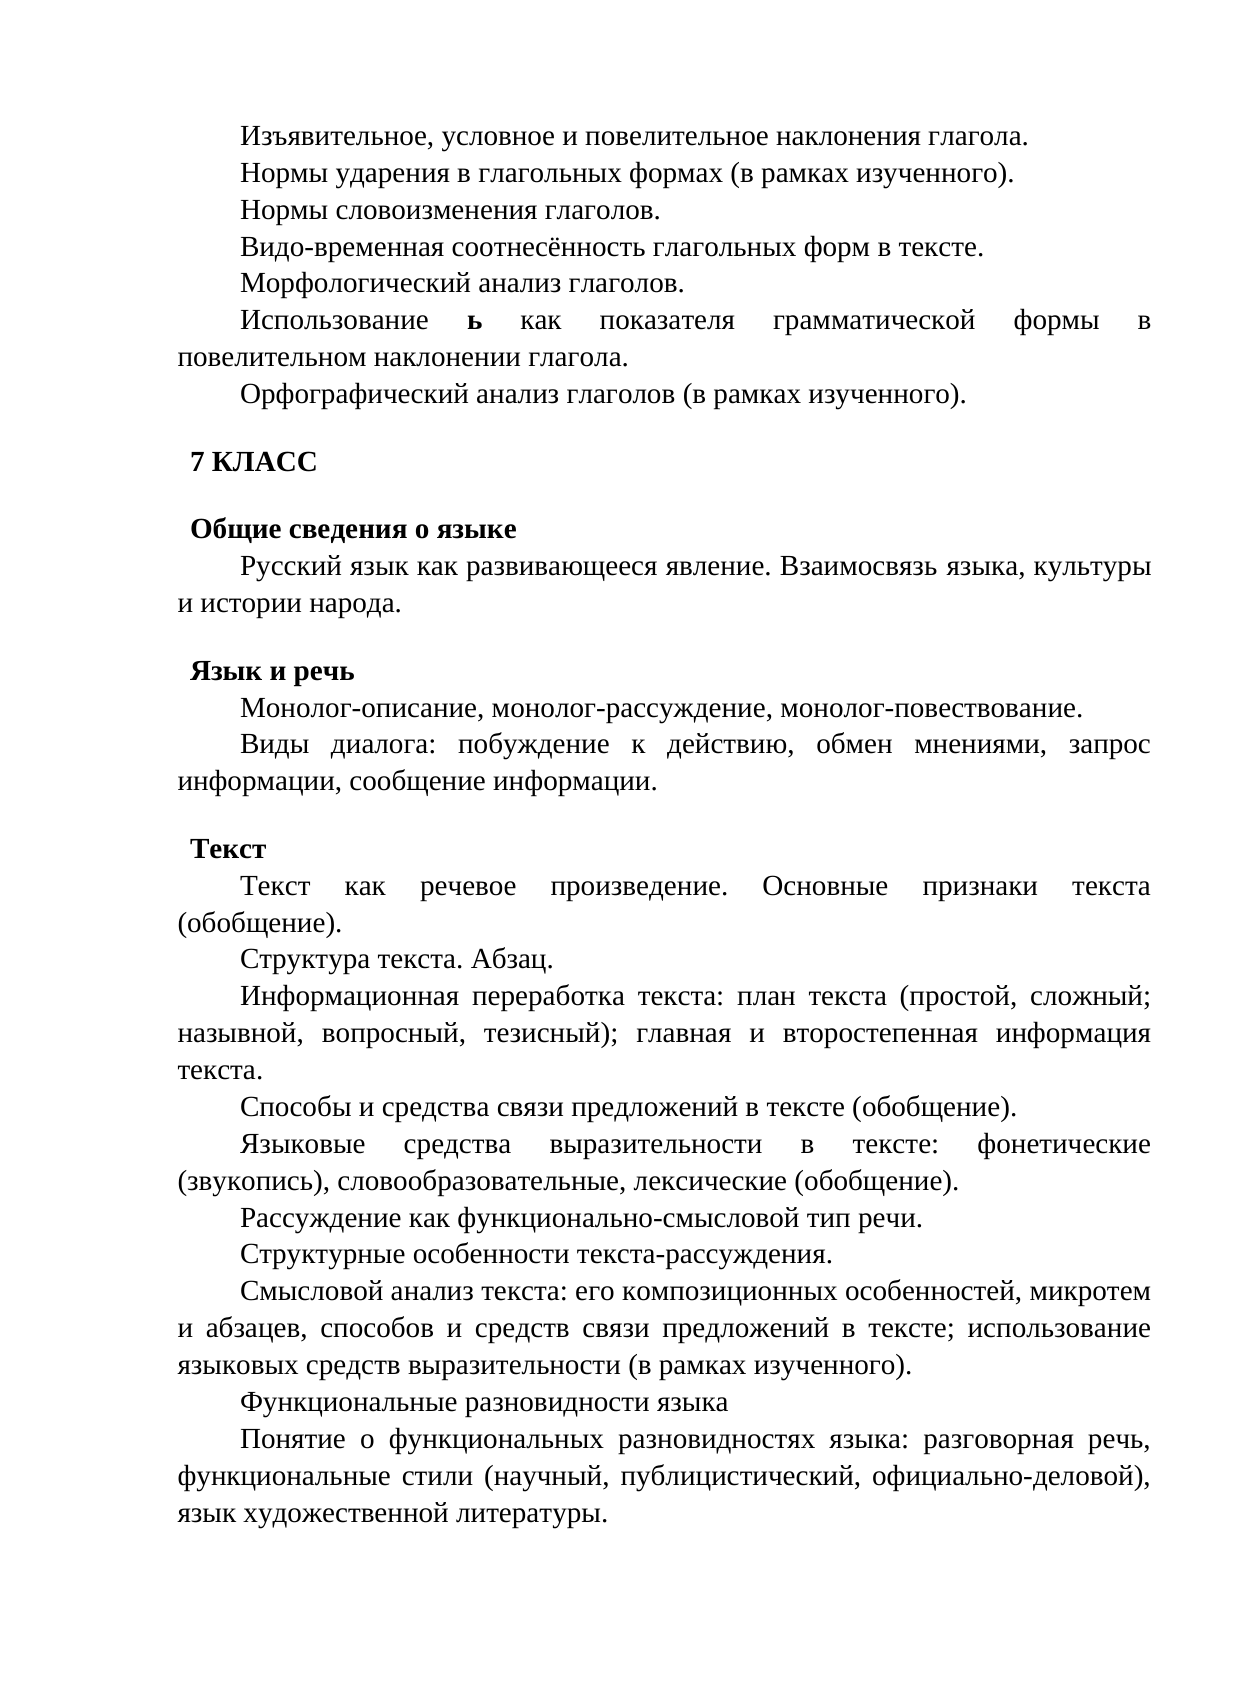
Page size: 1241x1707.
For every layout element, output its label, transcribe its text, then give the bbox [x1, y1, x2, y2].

text Структура текста. Абзац. [177, 942, 1152, 975]
text Нормы ударения в глагольных формах (в рамках изученного). [177, 155, 1152, 188]
text Использование ь как показателя грамматической формы в повелительном наклонении глагола. [177, 302, 1152, 373]
text Языковые средства выразительности в тексте: фонетические (звукопись), словообразовательные, лексические (обобщение). [177, 1126, 1152, 1196]
text Нормы словоизменения глаголов. [177, 192, 1152, 225]
text Монолог-описание, монолог-рассуждение, монолог-повествование. [177, 690, 1152, 723]
text Понятие о функциональных разновидностях языка: разговорная речь, функциональные стили (научный, публицистический, официально-деловой), язык художественной литературы. [177, 1421, 1152, 1528]
text Информационная переработка текста: план текста (простой, сложный; назывной, вопросный, тезисный); главная и второстепенная информация текста. [177, 978, 1152, 1086]
text Структурные особенности текста-рассуждения. [177, 1237, 1152, 1270]
text Русский язык как развивающееся явление. Взаимосвязь ­языка, культуры и истории народа. [177, 548, 1152, 619]
text Язык и речь [190, 653, 1152, 686]
text Морфологический анализ глаголов. [177, 266, 1152, 299]
text Рассуждение как функционально-смысловой тип речи. [177, 1200, 1152, 1233]
text Изъявительное, условное и повелительное наклонения глагола. [177, 118, 1152, 152]
text Смысловой анализ текста: его композиционных особенностей, микротем и абзацев, способов и средств связи предложений в тексте; использование языковых средств выразительности (в рамках изученного). [177, 1273, 1152, 1381]
text Способы и средства связи предложений в тексте (обобщение). [177, 1089, 1152, 1123]
text Видо-временная соотнесённость глагольных форм в тексте. [177, 229, 1152, 262]
text Виды диалога: побуждение к действию, обмен мнениями, запрос информации, сообщение информации. [177, 727, 1152, 797]
text Функциональные разновидности языка [177, 1384, 1152, 1418]
text 7 КЛАСС [190, 444, 1152, 477]
text Текст как речевое произведение. Основные признаки текста (обобщение). [177, 868, 1152, 938]
text Текст [190, 831, 1152, 864]
text Общие сведения о языке [190, 511, 1152, 545]
text Орфографический анализ глаголов (в рамках изученного). [177, 376, 1152, 410]
